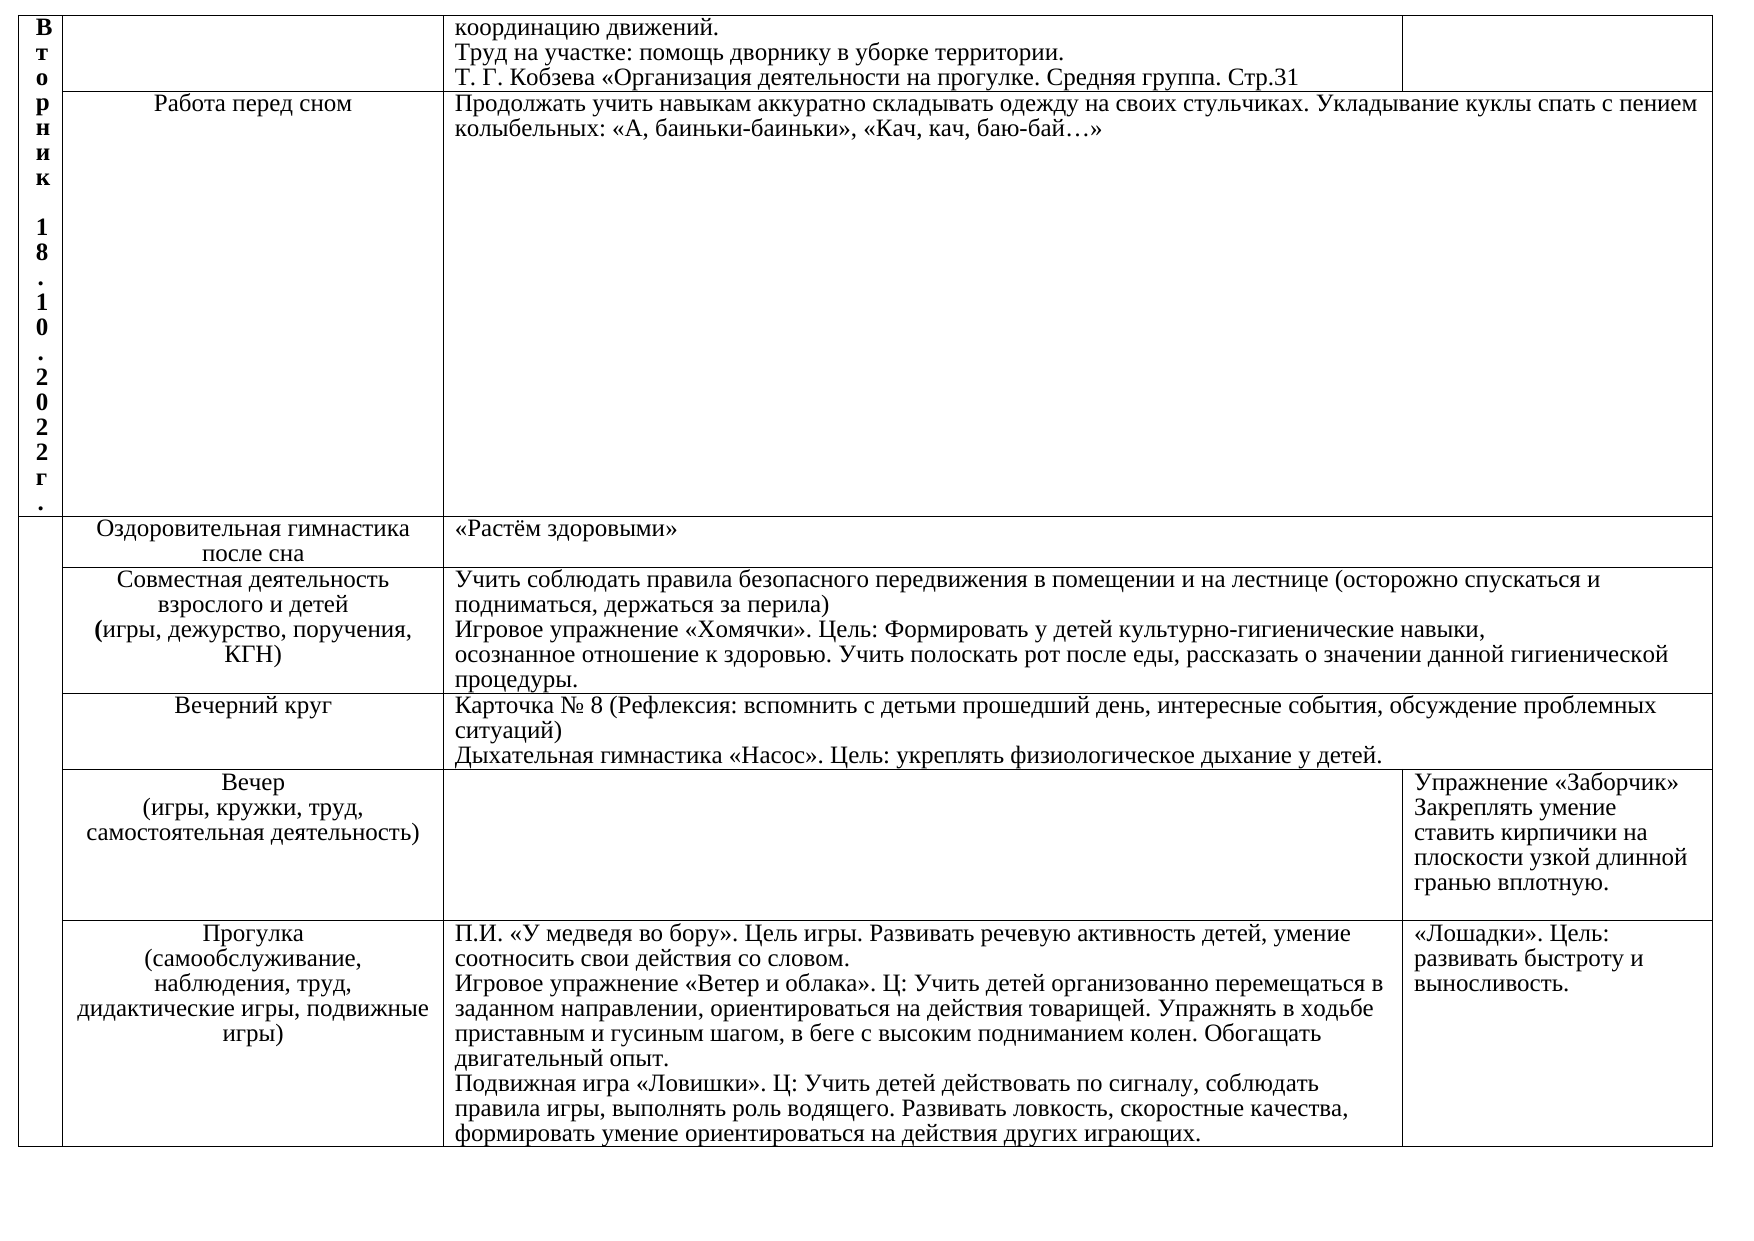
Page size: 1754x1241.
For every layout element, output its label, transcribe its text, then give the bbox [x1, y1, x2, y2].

table_cell Совместная деятельность взрослого и детей (игры, дежурство, поручения, КГН) [63, 568, 443, 693]
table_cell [1403, 16, 1712, 91]
table_cell Учить соблюдать правила безопасного передвижения в помещении и на лестнице (осторожно спускаться и подниматься, держаться за перила) Игровое упражнение «Хомячки». Цель: Формировать у детей культурно-гигиенические навыки, осознанное отношение к здоровью. Учить полоскать рот после еды, рассказать о значении данной гигиенической процедуры. [444, 568, 1712, 693]
table_cell Вечер (игры, кружки, труд, самостоятельная деятельность) [63, 770, 443, 920]
table_cell [444, 770, 1402, 920]
table_cell Оздоровительная гимнастика после сна [63, 517, 443, 567]
table_cell Работа перед сном [63, 92, 443, 516]
table_cell «Лошадки». Цель: развивать быстроту и выносливость. [1403, 921, 1712, 1146]
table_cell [444, 16, 1402, 91]
table_cell [19, 517, 62, 1146]
table_cell Вечерний круг [63, 694, 443, 769]
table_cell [63, 16, 443, 91]
table_cell Прогулка (самообслуживание, наблюдения, труд, дидактические игры, подвижные игры) [63, 921, 443, 1146]
table_cell Карточка № 8 (Рефлексия: вспомнить с детьми прошедший день, интересные события, обсуждение проблемных ситуаций) Дыхательная гимнастика «Насос». Цель: укреплять физиологическое дыхание у детей. [444, 694, 1712, 769]
table_cell Упражнение «Заборчик» Закреплять умение ставить кирпичики на плоскости узкой длинной гранью вплотную. [1403, 770, 1712, 920]
table_cell П.И. «У медведя во бору». Цель игры. Развивать речевую активность детей, умение соотносить свои действия со словом. Игровое упражнение «Ветер и облака». Ц: Учить детей организованно перемещаться в заданном направлении, ориентироваться на действия товарищей. Упражнять в ходьбе приставным и гусиным шагом, в беге с высоким подниманием колен. Обогащать двигательный опыт. Подвижная игра «Ловишки». Ц: Учить детей действовать по сигналу, соблюдать правила игры, выполнять роль водящего. Развивать ловкость, скоростные качества, формировать умение ориентироваться на действия других играющих. [444, 921, 1402, 1146]
table_cell Продолжать учить навыкам аккуратно складывать одежду на своих стульчиках. Укладывание куклы спать с пением колыбельных: «А, баиньки-баиньки», «Кач, кач, баю-бай…» [444, 92, 1712, 516]
table_cell «Растём здоровыми» [444, 517, 1712, 567]
